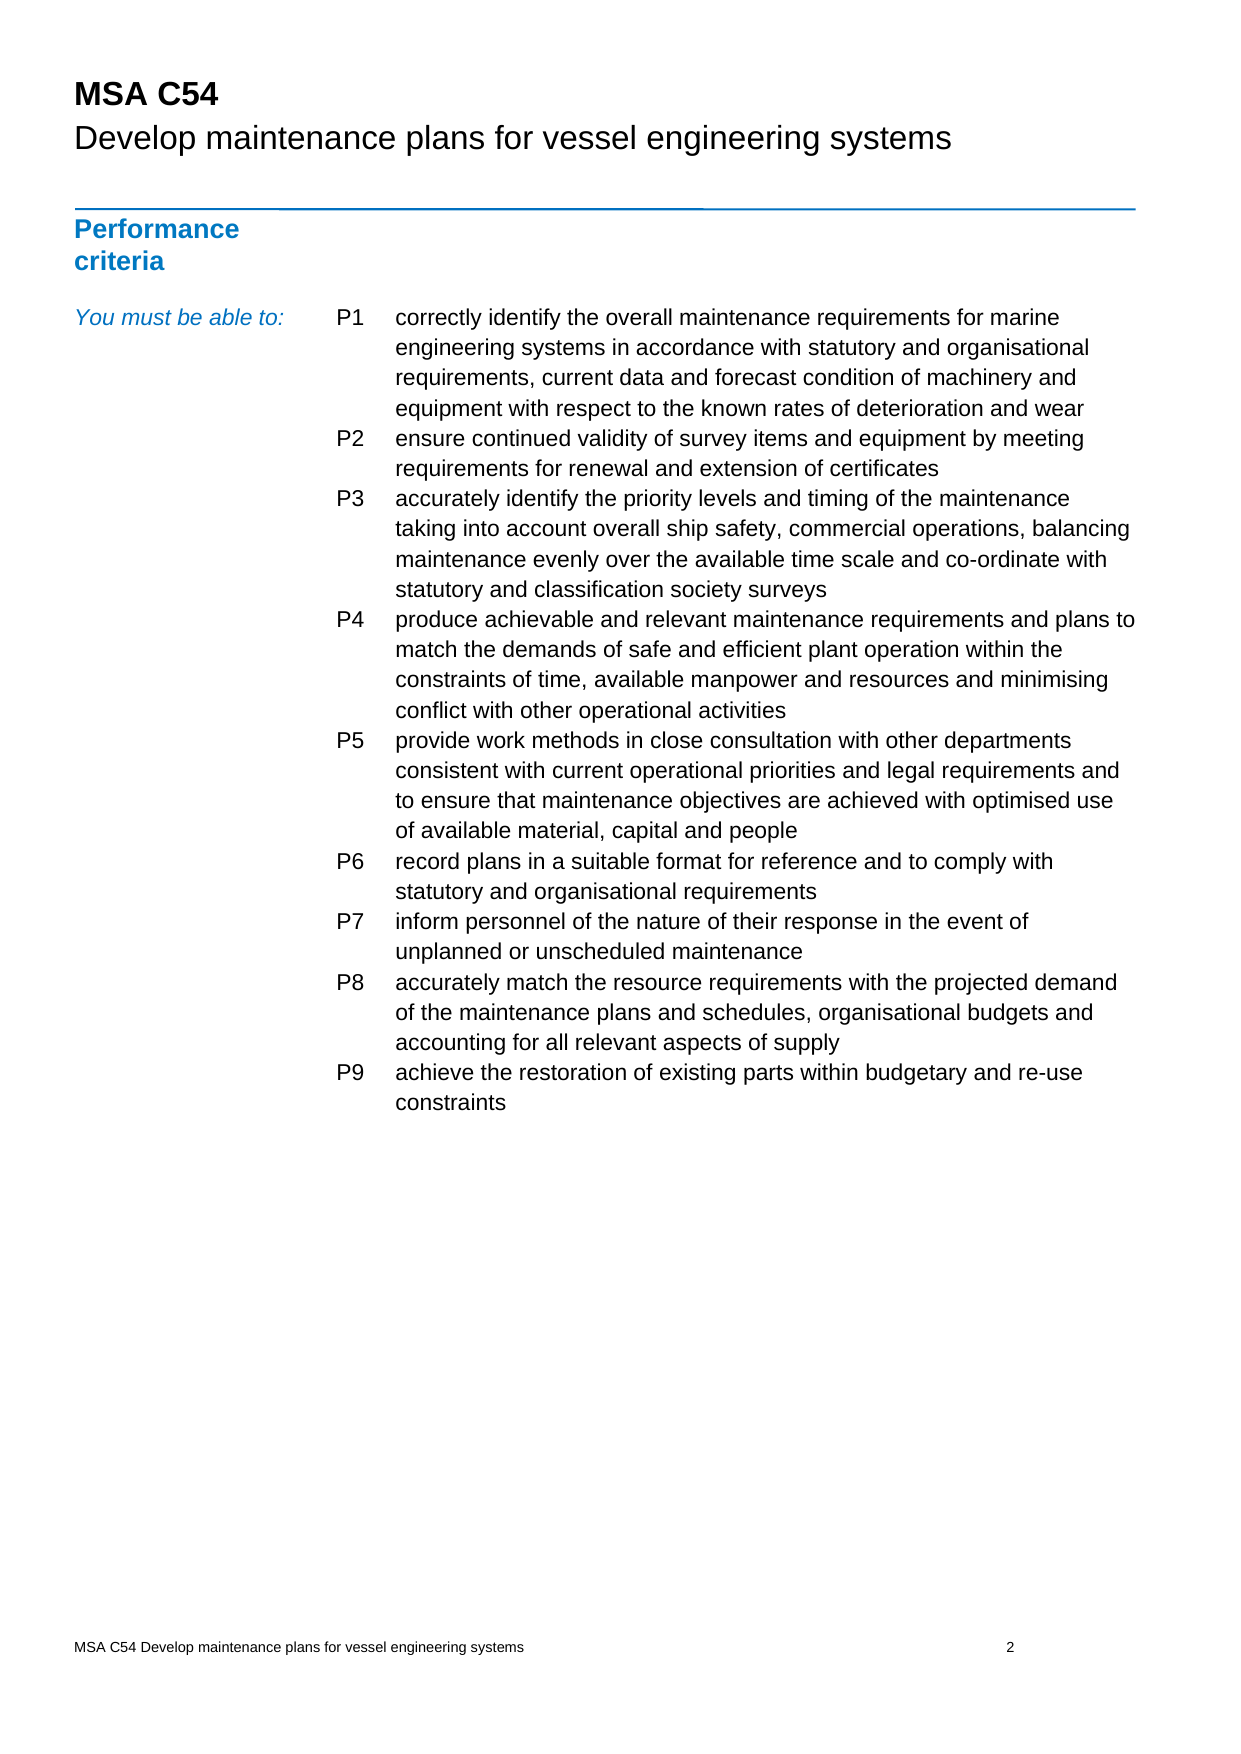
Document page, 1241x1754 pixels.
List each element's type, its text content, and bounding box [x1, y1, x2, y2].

table_header Performance criteria You must be able to: [63, 213, 325, 1150]
table_header correctly identify the overall maintenance requirements for marine engineering systems in accordance with statutory and organisational requirements, current data and forecast condition of machinery and equipment with respect to the known rates of deterioration and wear ensure continued validity of survey items and equipment by meeting requirements for renewal and extension of certificates accurately identify the priority levels and timing of the maintenance taking into account overall ship safety, commercial operations, balancing maintenance evenly over the available time scale and co-ordinate with statutory and classification society surveys produce achievable and relevant maintenance requirements and plans to match the demands of safe and efficient plant operation within the constraints of time, available manpower and resources and minimising conflict with other operational activities provide work methods in close consultation with other departments consistent with current operational priorities and legal requirements and to ensure that maintenance objectives are achieved with optimised use of available material, capital and people record plans in a suitable format for reference and to comply with statutory and organisational requirements inform personnel of the nature of their response in the event of unplanned or unscheduled maintenance accurately match the resource requirements with the projected demand of the maintenance plans and schedules, organisational budgets and accounting for all relevant aspects of supply achieve the restoration of existing parts within budgetary and re-use constraints [325, 213, 1148, 1150]
